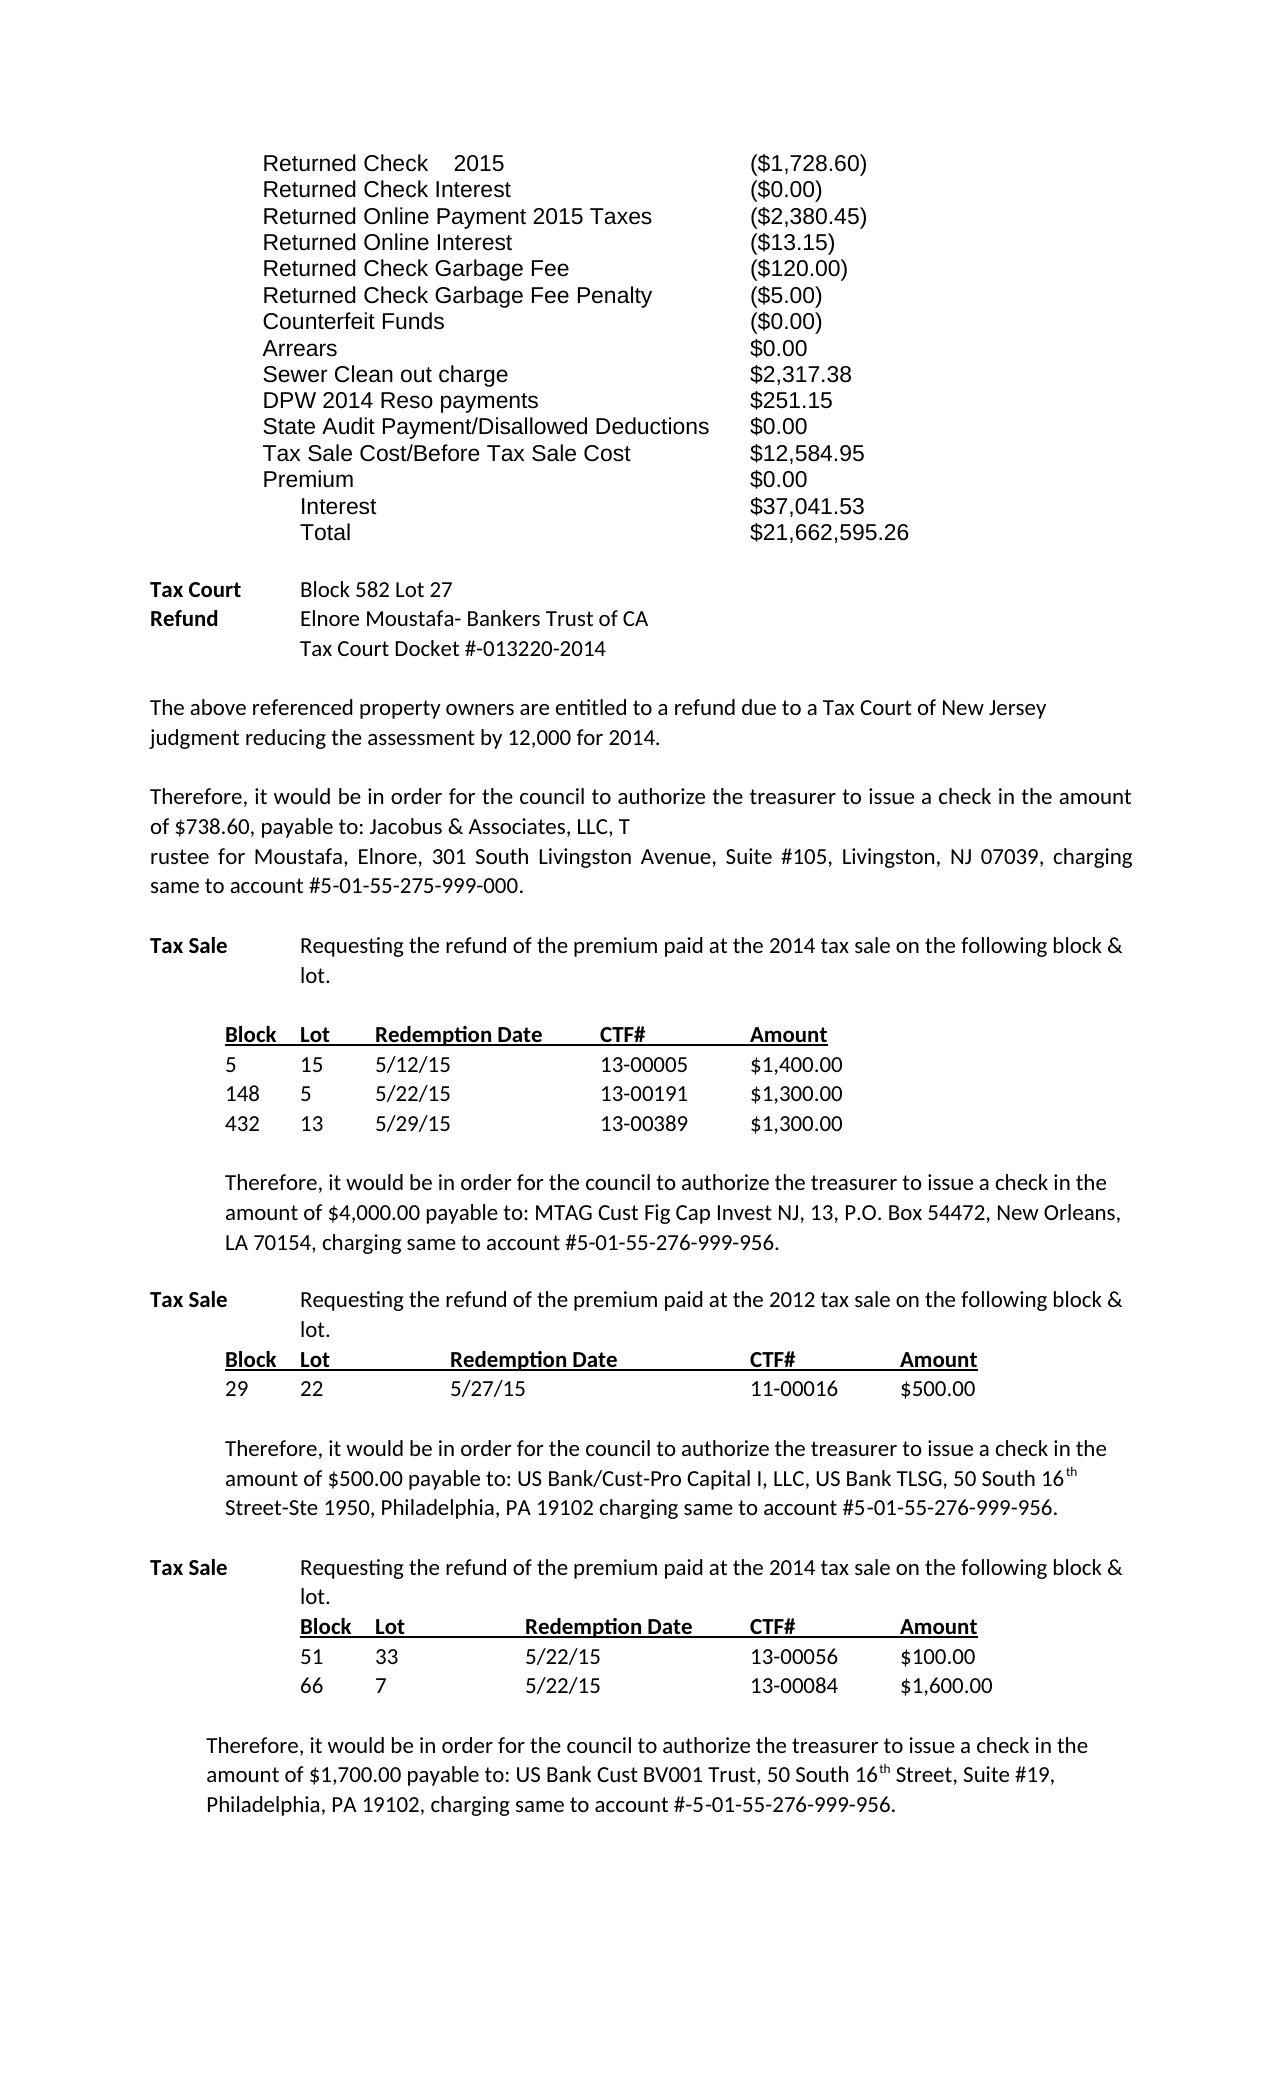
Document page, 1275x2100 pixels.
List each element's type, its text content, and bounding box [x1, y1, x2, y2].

text lot. [225, 1582, 1134, 1610]
list Tax Sale Cost/Before Tax Sale Cost $12,584.95 [262, 440, 1134, 466]
list Returned Check Garbage Fee ($120.00) [262, 255, 1134, 282]
list State Audit Payment/Disallowed Deductions $0.00 [262, 413, 1134, 440]
text lot. [225, 1315, 1134, 1343]
text Tax Sale Requesting the refund of the premium paid at the 2012 tax sale on the following block & [150, 1286, 1134, 1313]
text Block Lot Redemption Date CTF# Amount [225, 1612, 1134, 1640]
list DPW 2014 Reso payments $251.15 [262, 387, 1134, 413]
text Therefore, it would be in order for the council to authorize the treasurer to issue a check in the amount of $4,000.00 payable to: MTAG Cust Fig Cap Invest NJ, 13, P.O. Box 54472, New Orleans, LA 70154, charging same to account #5-01-55-276-999-956. [225, 1168, 1134, 1256]
text Therefore, it would be in order for the council to authorize the treasurer to issue a check in the amount of $738.60, payable to: Jacobus & Associates, LLC, T [150, 783, 1134, 840]
list Sewer Clean out charge $2,317.38 [262, 361, 1134, 387]
list Interest $37,041.53 [262, 493, 1134, 519]
text Tax Court Block 582 Lot 27 [150, 575, 1134, 603]
text Tax Sale Requesting the refund of the premium paid at the 2014 tax sale on the following block & [150, 931, 1134, 959]
list Returned Check Garbage Fee Penalty ($5.00) [262, 282, 1134, 308]
text lot. [225, 961, 1134, 989]
list Returned Check Interest ($0.00) [262, 176, 1134, 203]
text 66 7 5/22/15 13-00084 $1,600.00 [150, 1671, 1134, 1699]
text 5 15 5/12/15 13-00005 $1,400.00 [150, 1050, 1134, 1078]
text 148 5 5/22/15 13-00191 $1,300.00 [150, 1079, 1134, 1107]
text Tax Court Docket #-013220-2014 [225, 634, 1134, 662]
text Total $21,662,595.26 [150, 519, 1134, 545]
list Arrears $0.00 [262, 334, 1134, 361]
text Refund Elnore Moustafa- Bankers Trust of CA [150, 604, 1134, 632]
text Block Lot Redemption Date CTF# Amount [150, 1020, 1134, 1048]
text Therefore, it would be in order for the council to authorize the treasurer to issue a check in the amount of $500.00 payable to: US Bank/Cust-Pro Capital I, LLC, US Bank TLSG, 50 South 16th Street-Ste 1950, Philadelphia, PA 19102 charging same to account #5-01-55-276-999-956. [225, 1434, 1134, 1521]
text Therefore, it would be in order for the council to authorize the treasurer to issue a check in the amount of $1,700.00 payable to: US Bank Cust BV001 Trust, 50 South 16th Street, Suite #19, Philadelphia, PA 19102, charging same to account #-5-01-55-276-999-956. [206, 1731, 1134, 1818]
text 29 22 5/27/15 11-00016 $500.00 [150, 1374, 1134, 1403]
text 432 13 5/29/15 13-00389 $1,300.00 [150, 1109, 1134, 1137]
text Block Lot Redemption Date CTF# Amount [150, 1345, 1134, 1373]
text 51 33 5/22/15 13-00056 $100.00 [150, 1642, 1134, 1670]
text Tax Sale Requesting the refund of the premium paid at the 2014 tax sale on the following block & [150, 1553, 1134, 1581]
list Counterfeit Funds ($0.00) [262, 308, 1134, 334]
text rustee for Moustafa, Elnore, 301 South Livingston Avenue, Suite #105, Livingston, NJ 07039, charging same to account #5-01-55-275-999-000. [150, 842, 1134, 900]
text The above referenced property owners are entitled to a refund due to a Tax Court of New Jersey judgment reducing the assessment by 12,000 for 2014. [150, 693, 1134, 751]
list Returned Check 2015 ($1,728.60) [262, 150, 1134, 176]
list Returned Online Payment 2015 Taxes ($2,380.45) [262, 203, 1134, 229]
list Returned Online Interest ($13.15) [262, 229, 1134, 255]
list Premium $0.00 [262, 466, 1134, 493]
